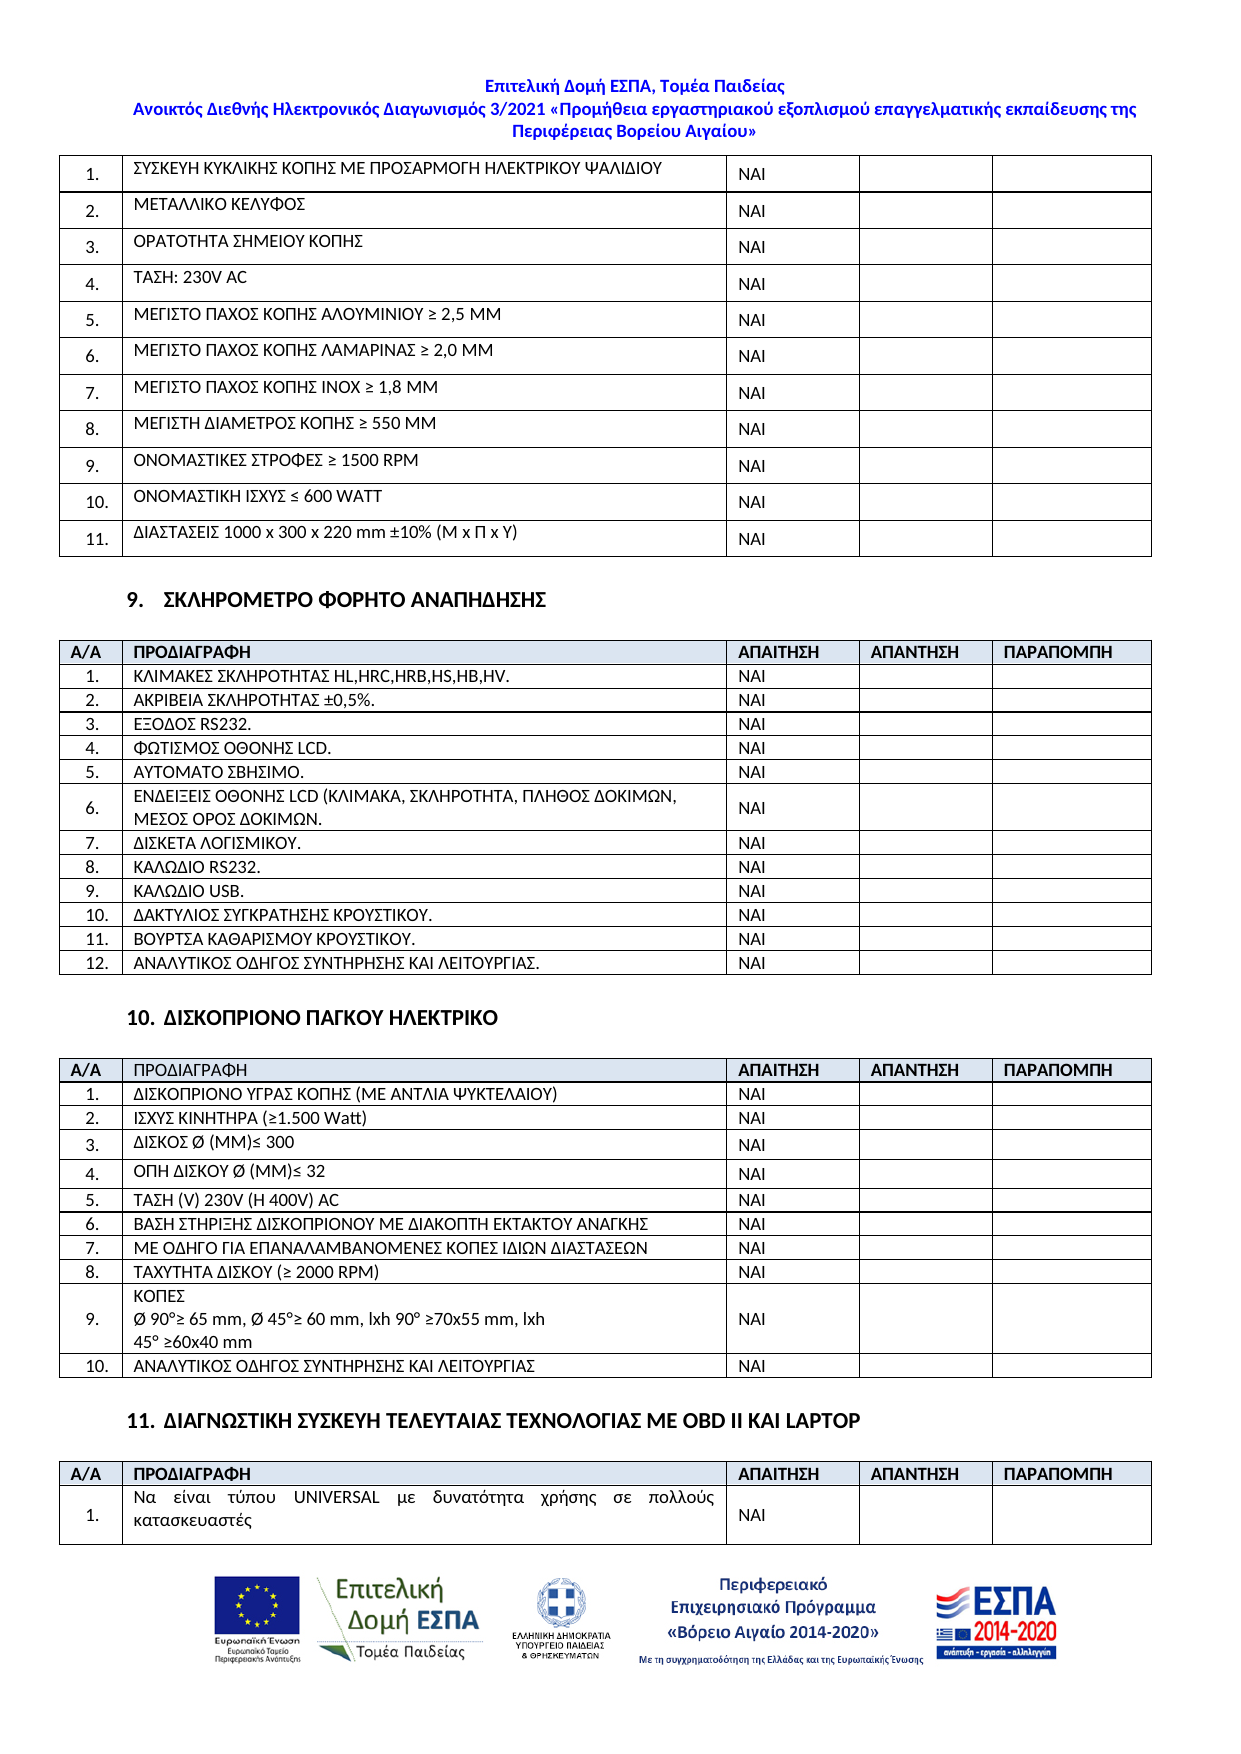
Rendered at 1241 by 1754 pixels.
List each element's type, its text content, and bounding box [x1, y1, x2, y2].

table_cell NAI [727, 951, 859, 974]
table_cell [60, 665, 122, 687]
table_cell [60, 1354, 122, 1377]
table_cell [993, 855, 1151, 878]
table_cell [860, 521, 992, 556]
list ΔΙΣΚΟΠΡΙΟΝΟ ΠΑΓΚΟΥ ΗΛΕΚΤΡΙΚΟ [126, 1003, 1181, 1031]
table_cell [860, 784, 992, 830]
table_cell ΟΠΗ ΔΙΣΚΟΥ Ø (MM)≤ 32 [123, 1160, 726, 1187]
table_cell [993, 1354, 1151, 1377]
table_header ΑΠΑΝΤΗΣΗ [860, 1059, 992, 1081]
table_cell ΜΕ ΟΔΗΓΟ ΓΙΑ ΕΠΑΝΑΛΑΜΒΑΝΟΜΕΝΕΣ ΚΟΠΕΣ ΙΔΙΩΝ ΔΙΑΣΤΑΣΕΩΝ [123, 1236, 726, 1259]
table_cell [993, 1260, 1151, 1283]
table_cell [60, 411, 122, 447]
table_cell [993, 1284, 1151, 1353]
table_cell [60, 1213, 122, 1235]
table_cell ΝΑΙ [727, 411, 859, 447]
list ΔΙΑΓΝΩΣΤΙΚΗ ΣΥΣΚΕΥΗ ΤΕΛΕΥΤΑΙΑΣ ΤΕΧΝΟΛΟΓΙΑΣ ΜΕ OBD II ΚΑΙ LAPTOP [126, 1406, 1181, 1434]
table_cell ΝΑΙ [727, 1130, 859, 1158]
table_cell [993, 193, 1151, 228]
table_header ΠΡΟΔΙΑΓΡΑΦΗ [123, 1462, 726, 1484]
table_header ΠΑΡΑΠΟΜΠΗ [993, 641, 1151, 663]
table_cell [993, 156, 1151, 191]
table_cell [60, 713, 122, 735]
table_cell [860, 903, 992, 926]
table_cell [860, 1130, 992, 1158]
table_cell [993, 375, 1151, 410]
table_cell ΔΙΣΚΟΣ Ø (MM)≤ 300 [123, 1130, 726, 1158]
table_cell ΔΙΣΚΈΤΑ ΛΟΓΙΣΜΙΚΟΎ. [123, 831, 726, 854]
table_cell ΤΑΣΗ (V) 230V (H 400V) AC [123, 1189, 726, 1211]
table_cell [60, 951, 122, 974]
table_cell ΔΙΣΚΟΠΡΙΟΝΟ ΥΓΡΆΣ ΚΟΠΉΣ (ΜΕ ΑΝΤΛΙΑ ΨΥΚΤΕΛΑΙΟΥ) [123, 1083, 726, 1105]
table_cell [993, 338, 1151, 374]
table_cell [860, 927, 992, 950]
table_cell [860, 1106, 992, 1129]
table_cell ΝΑΙ [727, 689, 859, 711]
table_cell ΟΝΟΜΑΣΤΙΚΗ ΙΣΧΥΣ ≤ 600 WATT [123, 484, 726, 519]
table_cell [993, 665, 1151, 687]
table_cell ΔΑΚΤΎΛΙΟΣ ΣΥΓΚΡΆΤΗΣΗΣ ΚΡΟΥΣΤΙΚΟΎ. [123, 903, 726, 926]
table_cell ΚΟΠΈΣ Ø 90°≥ 65 mm, Ø 45°≥ 60 mm, lxh 90° ≥70x55 mm, lxh 45° ≥60x40 mm [123, 1284, 726, 1353]
table_header ΑΠΑΙΤΗΣΗ [727, 1462, 859, 1484]
table_cell [60, 1130, 122, 1158]
table_header ΠΑΡΑΠΟΜΠΗ [993, 1462, 1151, 1484]
table_cell ΚΛΊΜΑΚΕΣ ΣΚΛΗΡΌΤΗΤΑΣ HL,HRC,HRB,HS,HB,HV. [123, 665, 726, 687]
table_cell [993, 903, 1151, 926]
table_header ΑΠΑΙΤΗΣΗ [727, 641, 859, 663]
table_header ΠΡΟΔΙΑΓΡΑΦΗ [123, 641, 726, 663]
table_cell NAI [727, 784, 859, 830]
table_cell [860, 1260, 992, 1283]
table_cell [993, 1083, 1151, 1105]
table_cell ΜΕΓΙΣΤΟ ΠΑΧΟΣ ΚΟΠΗΣ ΛΑΜΑΡΙΝΑΣ ≥ 2,0 MM [123, 338, 726, 374]
table_cell [860, 760, 992, 783]
table_cell [993, 521, 1151, 556]
table_cell ΜΕΓΙΣΤΟ ΠΑΧΟΣ ΚΟΠΗΣ ΑΛΟΥΜΙΝΙΟΥ ≥ 2,5 MM [123, 302, 726, 337]
table_cell [60, 448, 122, 483]
table_cell ΝΑΙ [727, 448, 859, 483]
table_cell ΚΑΛΏΔΙΟ RS232. [123, 855, 726, 878]
table_cell [60, 903, 122, 926]
table_cell [60, 484, 122, 519]
table_cell [60, 689, 122, 711]
table_cell ΝΑΙ [727, 521, 859, 556]
table_cell [993, 927, 1151, 950]
table_cell ΝΑΙ [727, 338, 859, 374]
table_cell Να είναι τύπου UNIVERSAL με δυνατότητα χρήσης σε πολλούς κατασκευαστές [123, 1486, 726, 1544]
table_cell [60, 1284, 122, 1353]
table_cell [60, 1160, 122, 1187]
table_cell [60, 229, 122, 264]
table_cell [860, 1486, 992, 1544]
table_cell ΝΑΙ [727, 375, 859, 410]
table_cell [860, 1284, 992, 1353]
table_cell [60, 156, 122, 191]
table_header Α/Α [60, 641, 122, 663]
table_cell [860, 951, 992, 974]
table_cell [60, 193, 122, 228]
table_cell ΝΑΙ [727, 1236, 859, 1259]
table_cell [60, 855, 122, 878]
table_cell [860, 879, 992, 902]
table_cell [60, 302, 122, 337]
table_cell ΜΕΓΙΣΤH ΔΙΑΜΕΤΡΟΣ ΚΟΠΗΣ ≥ 550 MM [123, 411, 726, 447]
table_cell [60, 521, 122, 556]
table_cell [993, 1189, 1151, 1211]
table_cell ΝΑΙ [727, 855, 859, 878]
table_cell ΝΑΙ [727, 484, 859, 519]
table_cell [993, 784, 1151, 830]
table_cell ΝΑΙ [727, 1260, 859, 1283]
table_cell ΝΑΙ [727, 265, 859, 301]
table_cell ΝΑΙ [727, 903, 859, 926]
list ΣΚΛΗΡΟΜΕΤΡΟ ΦΟΡΗΤΟ ΑΝΑΠΗΔΗΣΗΣ [126, 585, 1181, 613]
table_cell ΝΑΙ [727, 156, 859, 191]
table_cell ΤΑΣΗ: 230V AC [123, 265, 726, 301]
table_cell ΒΟΎΡΤΣΑ ΚΑΘΑΡΙΣΜΟΎ ΚΡΟΥΣΤΙΚΟΎ. [123, 927, 726, 950]
table_cell [993, 1130, 1151, 1158]
table_cell [993, 1106, 1151, 1129]
table_cell [993, 1213, 1151, 1235]
table_cell [993, 951, 1151, 974]
table_cell [60, 265, 122, 301]
table_cell [60, 1106, 122, 1129]
table_cell [60, 784, 122, 830]
table_cell [860, 1213, 992, 1235]
table_cell [860, 302, 992, 337]
table_cell [60, 927, 122, 950]
table_cell [60, 375, 122, 410]
table_cell ΝΑΙ [727, 736, 859, 759]
table_cell NAI [727, 760, 859, 783]
table_cell NAI [727, 927, 859, 950]
table_cell ΚΑΛΏΔΙΟ USB. [123, 879, 726, 902]
table_cell [993, 879, 1151, 902]
table_cell [860, 229, 992, 264]
table_cell ΝΑΙ [727, 1083, 859, 1105]
table_header ΠΡΟΔΙΑΓΡΑΦΗ [123, 1059, 726, 1081]
table_cell [60, 760, 122, 783]
table_cell [993, 229, 1151, 264]
table_cell ΟΝΟΜΑΣΤΙΚΕΣ ΣΤΡΟΦΕΣ ≥ 1500 RPM [123, 448, 726, 483]
table_cell [860, 265, 992, 301]
table_cell ΣΥΣΚΕΥΗ ΚΥΚΛΙΚΗΣ ΚΟΠΗΣ ΜΕ ΠΡΟΣΑΡΜΟΓΗ ΗΛΕΚΤΡΙΚΟΥ ΨΑΛΙΔΙΟΥ [123, 156, 726, 191]
table_cell [60, 338, 122, 374]
table_cell [993, 411, 1151, 447]
table_cell [860, 484, 992, 519]
table_cell [993, 1486, 1151, 1544]
table_cell ΝΑΙ [727, 1189, 859, 1211]
table_cell ΑΝΑΛΥΤΙΚΌΣ ΟΔΗΓΌΣ ΣΥΝΤΉΡΗΣΗΣ ΚΑΙ ΛΕΙΤΟΥΡΓΊΑΣ. [123, 951, 726, 974]
table_cell [993, 713, 1151, 735]
table_cell [60, 879, 122, 902]
table_cell [993, 689, 1151, 711]
table_cell ΝΑΙ [727, 302, 859, 337]
table_cell [993, 484, 1151, 519]
table_cell ΝΑΙ [727, 1106, 859, 1129]
table_cell [860, 1189, 992, 1211]
table_header Α/Α [60, 1462, 122, 1484]
table_cell ΝΑΙ [727, 1160, 859, 1187]
table_cell ΈΞΟΔΟΣ RS232. [123, 713, 726, 735]
table_cell ΦΩΤΙΣΜΌΣ ΟΘΌΝΗΣ LCD. [123, 736, 726, 759]
table_cell [860, 375, 992, 410]
table_cell ΝΑΙ [727, 665, 859, 687]
table_cell ΜΕΤΑΛΛΙΚΟ ΚΕΛΥΦΟΣ [123, 193, 726, 228]
table_header Α/Α [60, 1059, 122, 1081]
table_cell [860, 1160, 992, 1187]
table_cell [860, 1083, 992, 1105]
table_cell ΝΑΙ [727, 1213, 859, 1235]
table_header ΠΑΡΑΠΟΜΠΗ [993, 1059, 1151, 1081]
table_cell [993, 831, 1151, 854]
table_cell ΝΑΙ [727, 879, 859, 902]
table_cell ΔΙΑΣΤΑΣΕΙΣ 1000 x 300 x 220 mm ±10% (Μ x Π x Υ) [123, 521, 726, 556]
table_header ΑΠΑΝΤΗΣΗ [860, 641, 992, 663]
table_cell [60, 1260, 122, 1283]
table_cell [860, 665, 992, 687]
table_cell [860, 1354, 992, 1377]
table_cell [860, 855, 992, 878]
table_cell [60, 1083, 122, 1105]
table_cell [860, 736, 992, 759]
table_cell ΝΑΙ [727, 1284, 859, 1353]
table_cell [860, 713, 992, 735]
table_header ΑΠΑΙΤΗΣΗ [727, 1059, 859, 1081]
table_cell [860, 156, 992, 191]
table_cell ΤΑΧΥΤΗΤΑ ΔΙΣΚΟΥ (≥ 2000 RPM) [123, 1260, 726, 1283]
table_cell ΒΑΣΗ ΣΤΗΡΙΞΗΣ ΔΙΣΚΟΠΡΙΟΝΟΥ ΜΕ ΔΙΑΚΟΠΤΗ ΕΚΤΑΚΤΟΥ ΑΝΑΓΚΗΣ [123, 1213, 726, 1235]
table_cell [860, 411, 992, 447]
table_cell ΝΑΙ [727, 831, 859, 854]
table_cell [993, 1160, 1151, 1187]
table_cell [860, 193, 992, 228]
table_cell [860, 831, 992, 854]
table_cell ΙΣΧΥΣ ΚΙΝΗΤΗΡΑ (≥1.500 Watt) [123, 1106, 726, 1129]
table_header ΑΠΑΝΤΗΣΗ [860, 1462, 992, 1484]
table_cell [60, 1189, 122, 1211]
table_cell ΝΑΙ [727, 1354, 859, 1377]
table_cell [993, 760, 1151, 783]
table_cell [60, 1486, 122, 1544]
table_cell [60, 736, 122, 759]
table_cell [993, 302, 1151, 337]
table_cell ΑΝΑΛΥΤΙΚΟΣ ΟΔΗΓΟΣ ΣΥΝΤΗΡΗΣΗΣ ΚΑΙ ΛΕΙΤΟΥΡΓΙΑΣ [123, 1354, 726, 1377]
table_cell [993, 736, 1151, 759]
table_cell [993, 448, 1151, 483]
table_cell ΑΚΡΊΒΕΙΑ ΣΚΛΗΡΌΤΗΤΑΣ ±0,5%. [123, 689, 726, 711]
table_cell [60, 831, 122, 854]
picture [202, 1563, 1067, 1681]
table_cell [993, 1236, 1151, 1259]
table_cell ΝΑΙ [727, 1486, 859, 1544]
table_cell [993, 265, 1151, 301]
table_cell [860, 338, 992, 374]
table_cell ΜΕΓΙΣΤΟ ΠΑΧΟΣ ΚΟΠΗΣ INOX ≥ 1,8 MM [123, 375, 726, 410]
table_cell ΝΑΙ [727, 713, 859, 735]
table_cell [860, 689, 992, 711]
table_cell ΑΥΤΌΜΑΤΟ ΣΒΉΣΙΜΟ. [123, 760, 726, 783]
table_cell ΕΝΔΕΊΞΕΙΣ ΟΘΌΝΗΣ LCD (ΚΛΊΜΑΚΑ, ΣΚΛΗΡΌΤΗΤΑ, ΠΛΉΘΟΣ ΔΟΚΙΜΏΝ, ΜΈΣΟΣ ΌΡΟΣ ΔΟΚΙΜΏΝ. [123, 784, 726, 830]
table_cell ΟΡΑΤΟΤΗΤΑ ΣΗΜΕΙΟΥ ΚΟΠΗΣ [123, 229, 726, 264]
table_cell [860, 448, 992, 483]
table_cell ΝΑΙ [727, 229, 859, 264]
table_cell ΝΑΙ [727, 193, 859, 228]
table_cell [860, 1236, 992, 1259]
table_cell [60, 1236, 122, 1259]
